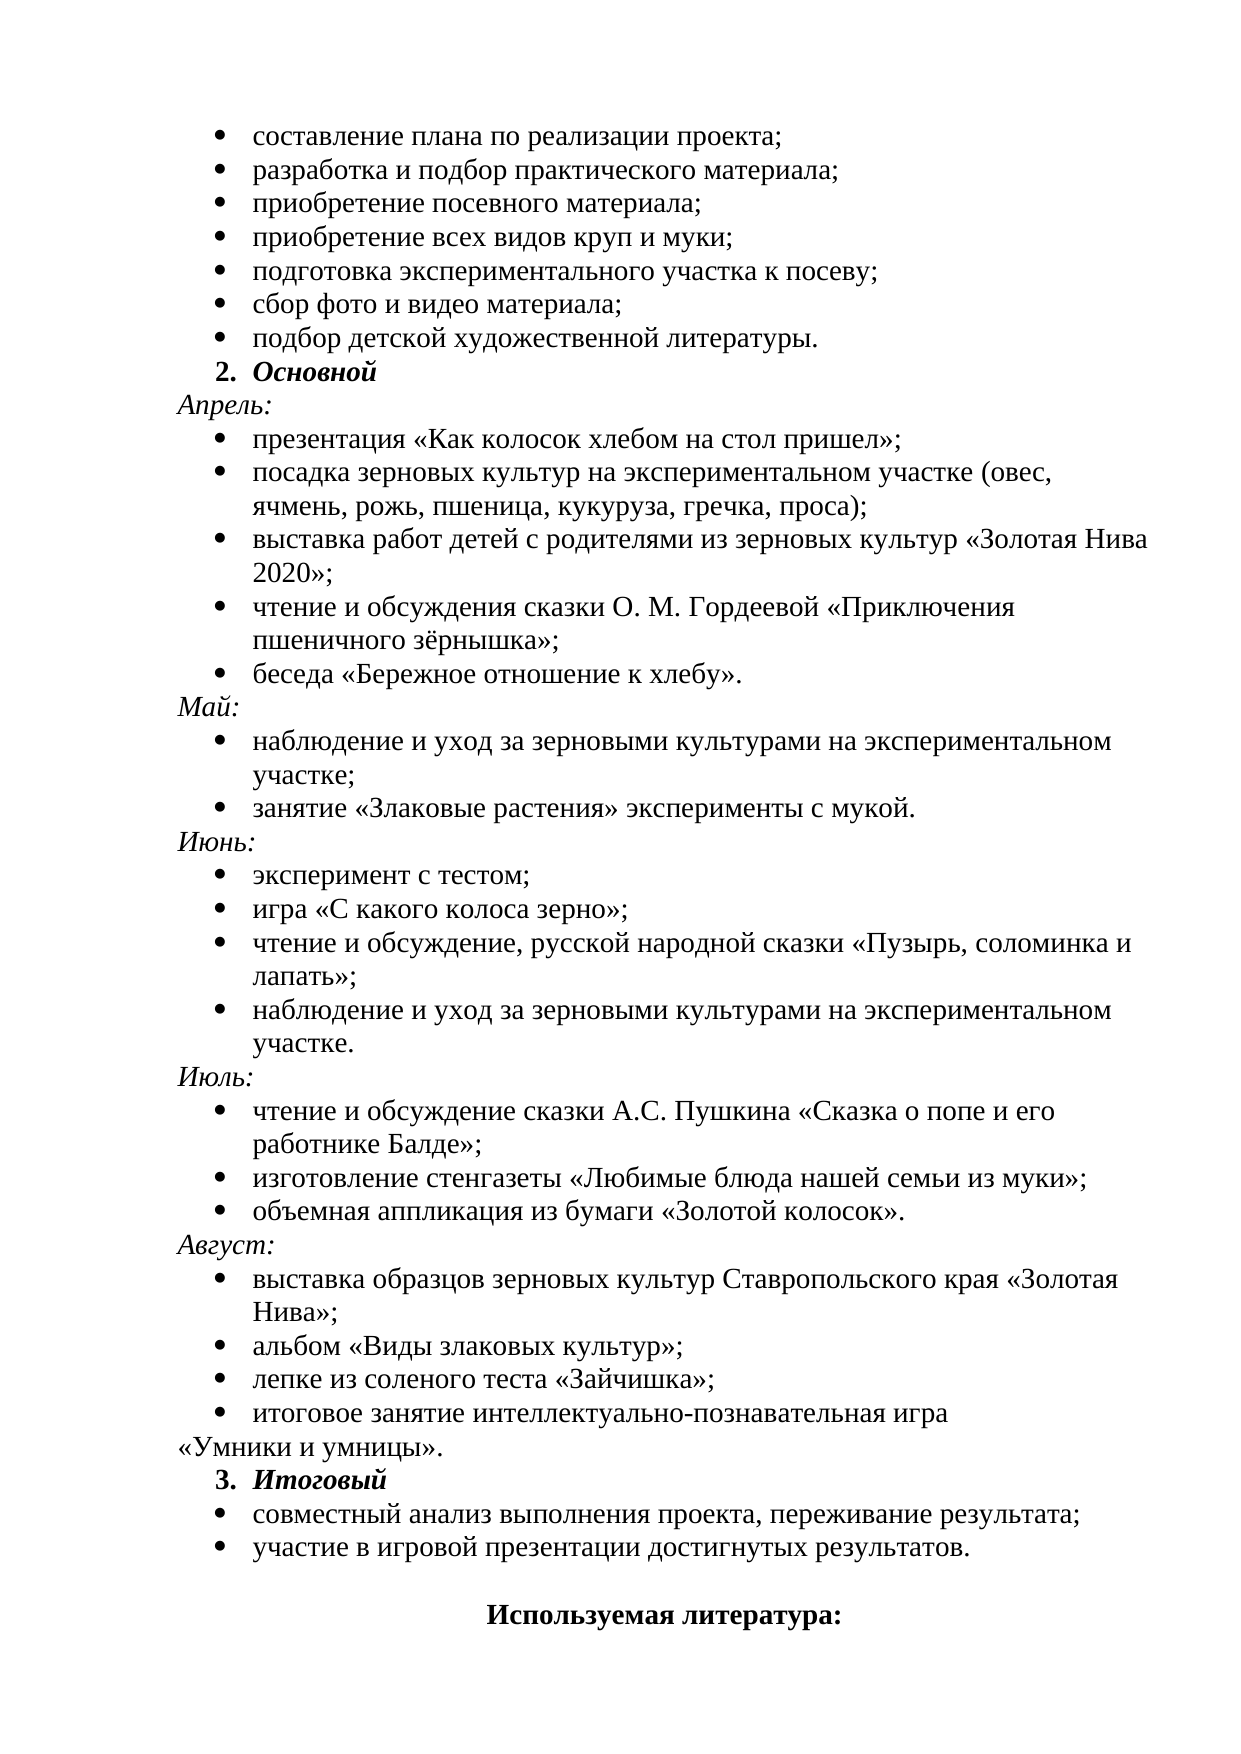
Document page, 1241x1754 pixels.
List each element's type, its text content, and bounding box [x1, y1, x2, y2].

text Август: [177, 1227, 1152, 1261]
text Апрель: [177, 387, 1152, 421]
list сбор фото и видео материала; [215, 286, 1152, 320]
list игра «С какого колоса зерно»; [215, 891, 1152, 925]
list чтение и обсуждение сказки А.С. Пушкина «Сказка о попе и его работнике Балде»; [215, 1093, 1152, 1160]
list чтение и обсуждения сказки О. М. Гордеевой «Приключения пшеничного зёрнышка»; [215, 589, 1152, 656]
list приобретение всех видов круп и муки; [215, 219, 1152, 253]
list подбор детской художественной литературы. [215, 320, 1152, 354]
text Май: [177, 689, 1152, 723]
text Июль: [177, 1059, 1152, 1093]
list изготовление стенгазеты «Любимые блюда нашей семьи из муки»; [215, 1160, 1152, 1193]
list итоговое занятие интеллектуально-познавательная игра [215, 1395, 1152, 1429]
list подготовка экспериментального участка к посеву; [215, 253, 1152, 286]
list посадка зерновых культур на экспериментальном участке (овес, ячмень, рожь, пшеница, кукуруза, гречка, проса); [215, 454, 1152, 522]
list чтение и обсуждение, русской народной сказки «Пузырь, соломинка и лапать»; [215, 925, 1152, 992]
list лепке из соленого теста «Зайчишка»; [215, 1362, 1152, 1395]
list эксперимент с тестом; [215, 857, 1152, 891]
list разработка и подбор практического материала; [215, 152, 1152, 185]
list презентация «Как колосок хлебом на стол пришел»; [215, 421, 1152, 454]
list выставка образцов зерновых культур Ставропольского края «Золотая Нива»; [215, 1261, 1152, 1328]
list участие в игровой презентации достигнутых результатов. [215, 1529, 1152, 1563]
text Июнь: [177, 824, 1152, 857]
list Итоговый [215, 1462, 1152, 1496]
list наблюдение и уход за зерновыми культурами на экспериментальном участке; [215, 723, 1152, 790]
list беседа «Бережное отношение к хлебу». [215, 656, 1152, 689]
text «Умники и умницы». [177, 1429, 1152, 1462]
list наблюдение и уход за зерновыми культурами на экспериментальном участке. [215, 992, 1152, 1059]
list выставка работ детей с родителями из зерновых культур «Золотая Нива 2020»; [215, 522, 1152, 589]
list Основной [215, 354, 1152, 387]
text Используемая литература: [177, 1597, 1152, 1630]
list занятие «Злаковые растения» эксперименты с мукой. [215, 790, 1152, 824]
list альбом «Виды злаковых культур»; [215, 1328, 1152, 1362]
list составление плана по реализации проекта; [215, 118, 1152, 152]
list объемная аппликация из бумаги «Золотой колосок». [215, 1193, 1152, 1227]
list приобретение посевного материала; [215, 185, 1152, 219]
list совместный анализ выполнения проекта, переживание результата; [215, 1496, 1152, 1529]
